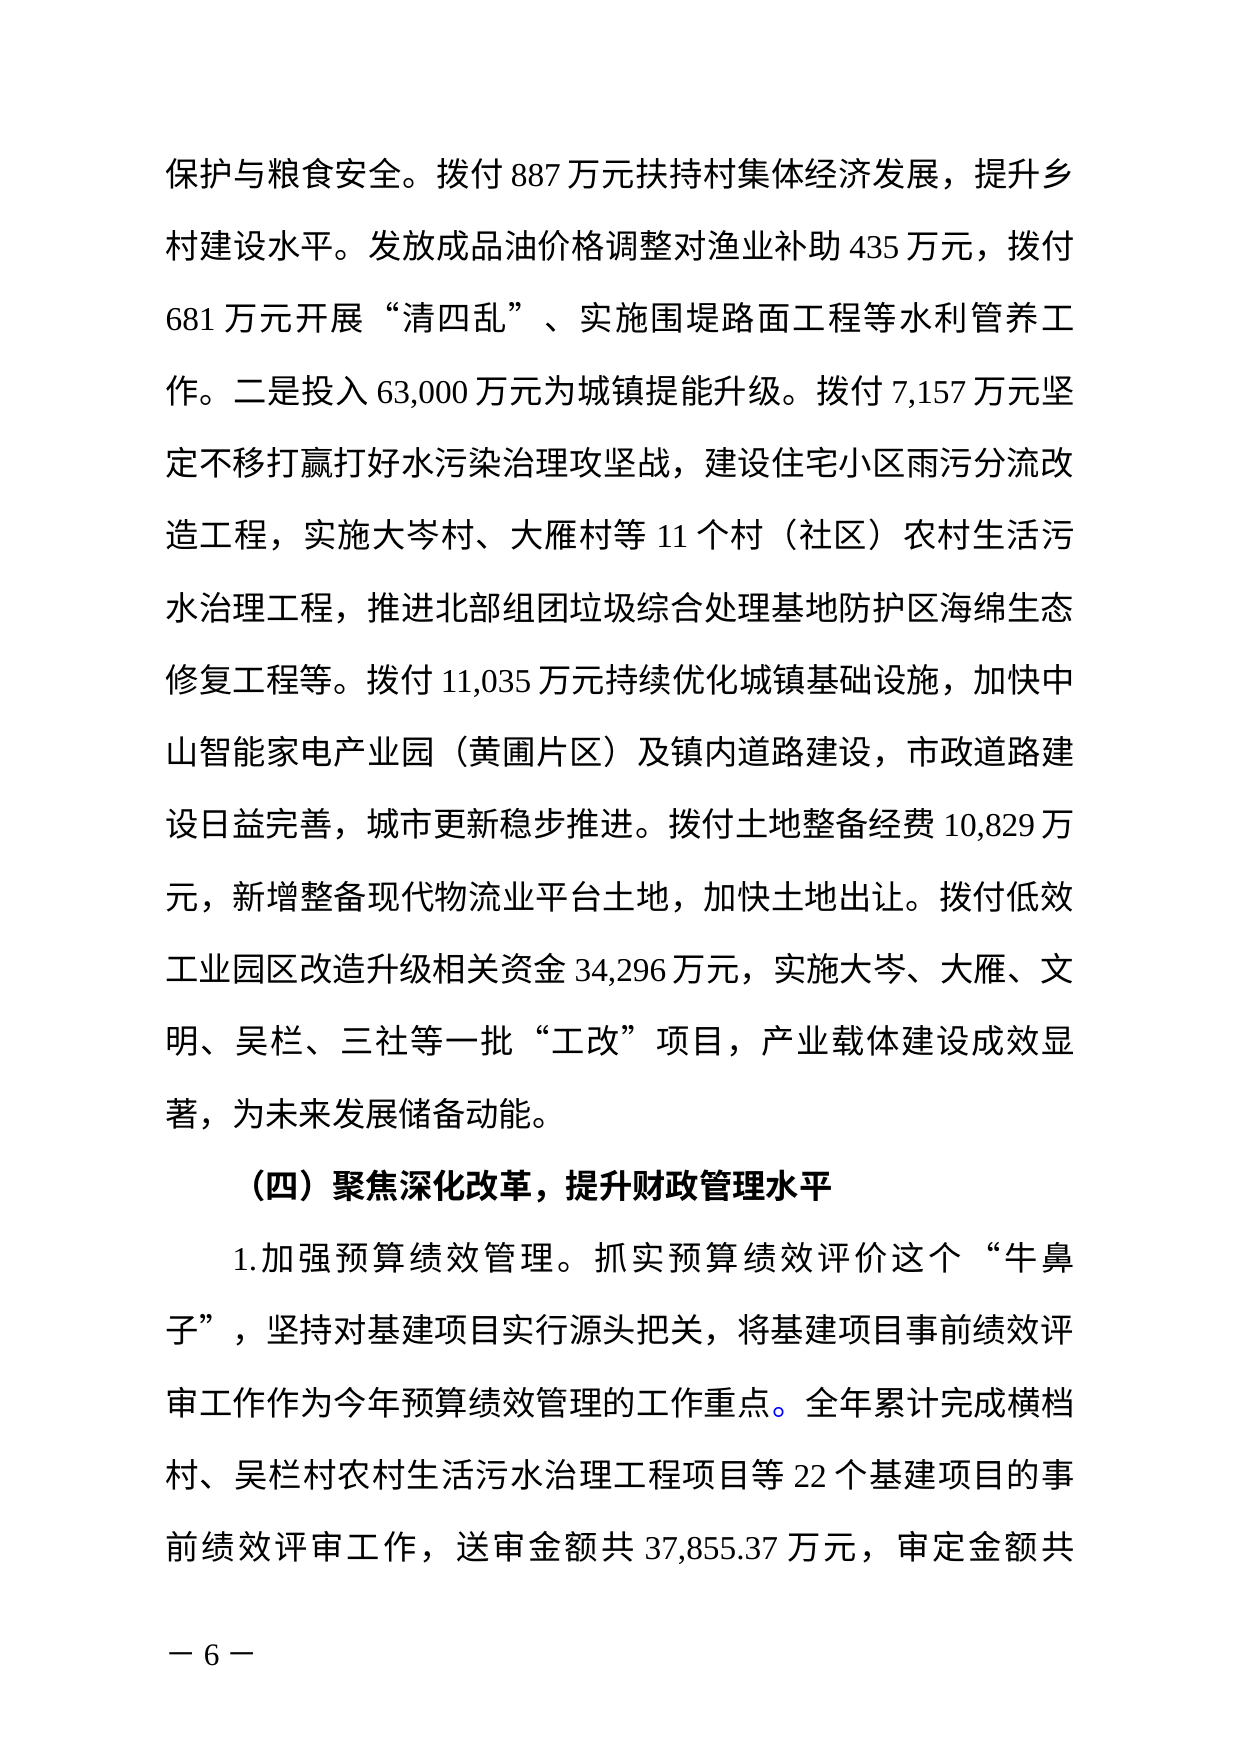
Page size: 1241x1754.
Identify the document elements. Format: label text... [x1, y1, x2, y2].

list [165, 148, 1075, 1136]
text （四）聚焦深化改革，提升财政管理水平 [165, 1160, 1075, 1208]
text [165, 1232, 1075, 1569]
